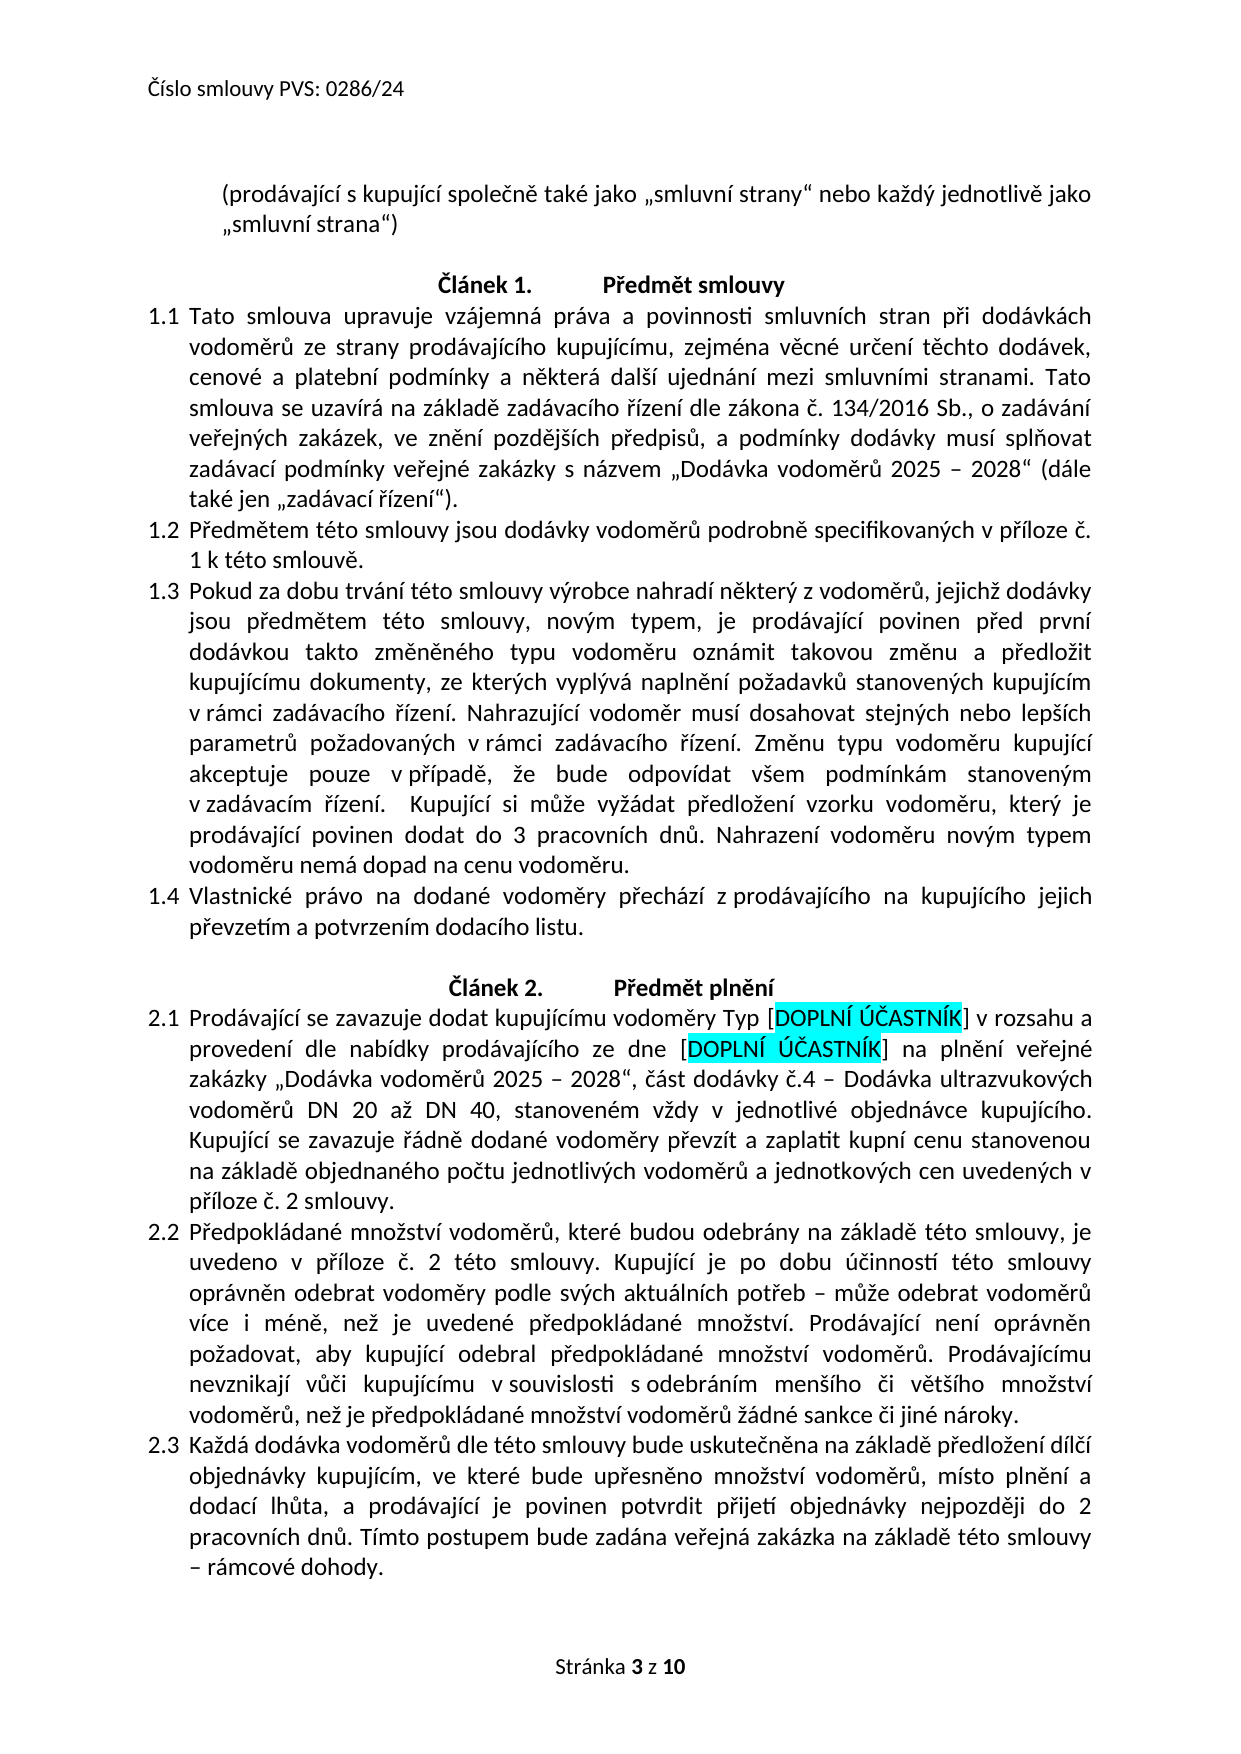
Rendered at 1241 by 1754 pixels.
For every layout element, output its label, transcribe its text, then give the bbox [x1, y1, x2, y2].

text (prodávající s kupující společně také jako „smluvní strany“ nebo každý jednotlivě jako „smluvní strana“) [221, 178, 1093, 239]
list Předmětem této smlouvy jsou dodávky vodoměrů podrobně specifikovaných v příloze č. 1 k této smlouvě. [148, 514, 1093, 575]
list Tato smlouva upravuje vzájemná práva a povinnosti smluvních stran při dodávkách vodoměrů ze strany prodávajícího kupujícímu, zejména věcné určení těchto dodávek, cenové a platební podmínky a některá další ujednání mezi smluvními stranami. Tato smlouva se uzavírá na základě zadávacího řízení dle zákona č. 134/2016 Sb., o zadávání veřejných zakázek, ve znění pozdějších předpisů, a podmínky dodávky musí splňovat zadávací podmínky veřejné zakázky s názvem „Dodávka vodoměrů 2025 – 2028“ (dále také jen „zadávací řízení“). [148, 300, 1093, 514]
list Každá dodávka vodoměrů dle této smlouvy bude uskutečněna na základě předložení dílčí objednávky kupujícím, ve které bude upřesněno množství vodoměrů, místo plnění a dodací lhůta, a prodávající je povinen potvrdit přijetí objednávky nejpozději do 2 pracovních dnů. Tímto postupem bude zadána veřejná zakázka na základě této smlouvy – rámcové dohody. [148, 1429, 1093, 1582]
list Předmět plnění [178, 972, 1093, 1002]
list Prodávající se zavazuje dodat kupujícímu vodoměry Typ [DOPLNÍ ÚČASTNÍK] v rozsahu a provedení dle nabídky prodávajícího ze dne [DOPLNÍ ÚČASTNÍK] na plnění veřejné zakázky „Dodávka vodoměrů 2025 – 2028“, část dodávky č.4 – Dodávka ultrazvukových vodoměrů DN 20 až DN 40, stanoveném vždy v jednotlivé objednávce kupujícího. Kupující se zavazuje řádně dodané vodoměry převzít a zaplatit kupní cenu stanovenou na základě objednaného počtu jednotlivých vodoměrů a jednotkových cen uvedených v příloze č. 2 smlouvy. [148, 1002, 1093, 1216]
list Předmět smlouvy [178, 270, 1093, 300]
list Vlastnické právo na dodané vodoměry přechází z prodávajícího na kupujícího jejich převzetím a potvrzením dodacího listu. [148, 880, 1093, 941]
list Předpokládané množství vodoměrů, které budou odebrány na základě této smlouvy, je uvedeno v příloze č. 2 této smlouvy. Kupující je po dobu účinností této smlouvy oprávněn odebrat vodoměry podle svých aktuálních potřeb – může odebrat vodoměrů více i méně, než je uvedené předpokládané množství. Prodávající není oprávněn požadovat, aby kupující odebral předpokládané množství vodoměrů. Prodávajícímu nevznikají vůči kupujícímu v souvislosti s odebráním menšího či většího množství vodoměrů, než je předpokládané množství vodoměrů žádné sankce či jiné nároky. [148, 1216, 1093, 1429]
list Pokud za dobu trvání této smlouvy výrobce nahradí některý z vodoměrů, jejichž dodávky jsou předmětem této smlouvy, novým typem, je prodávající povinen před první dodávkou takto změněného typu vodoměru oznámit takovou změnu a předložit kupujícímu dokumenty, ze kterých vyplývá naplnění požadavků stanovených kupujícím v rámci zadávacího řízení. Nahrazující vodoměr musí dosahovat stejných nebo lepších parametrů požadovaných v rámci zadávacího řízení. Změnu typu vodoměru kupující akceptuje pouze v případě, že bude odpovídat všem podmínkám stanoveným v zadávacím řízení. Kupující si může vyžádat předložení vzorku vodoměru, který je prodávající povinen dodat do 3 pracovních dnů. Nahrazení vodoměru novým typem vodoměru nemá dopad na cenu vodoměru. [148, 575, 1093, 880]
